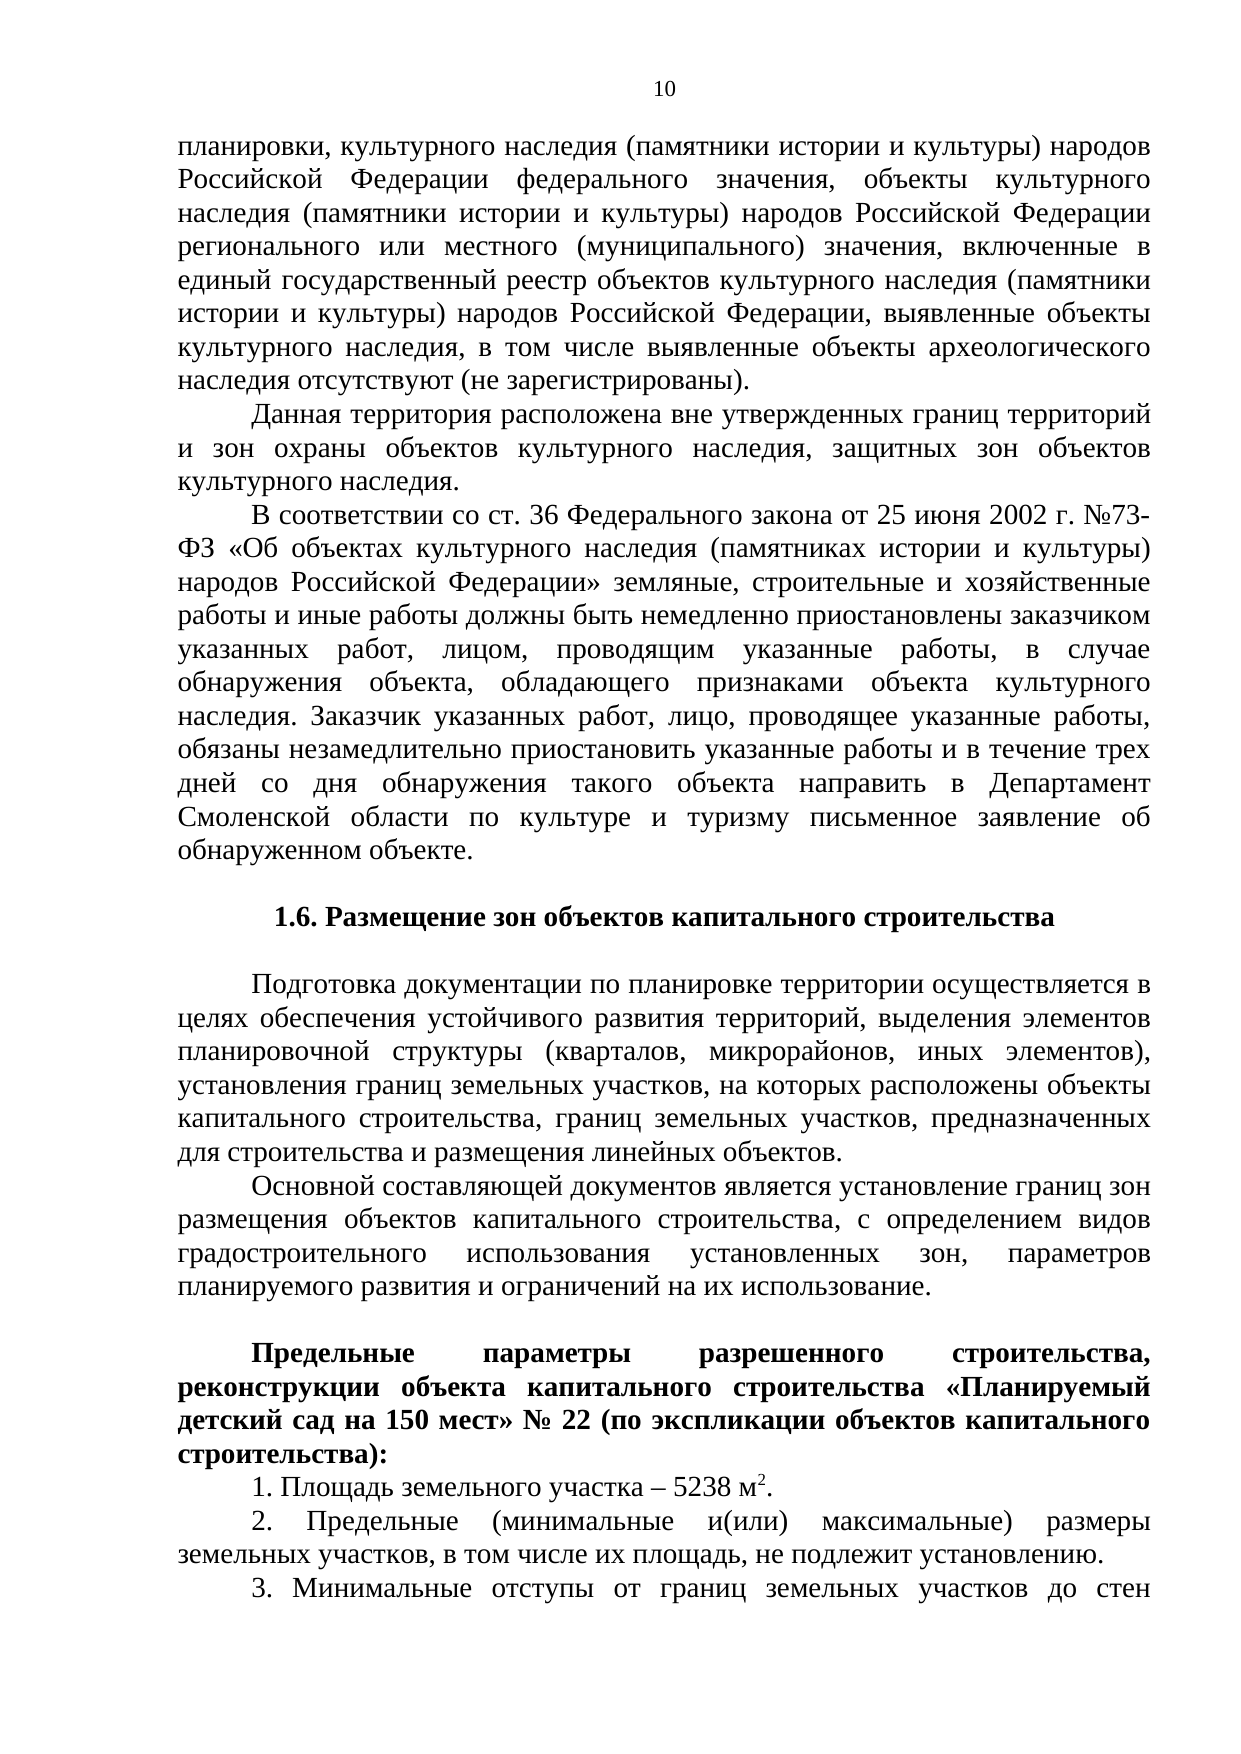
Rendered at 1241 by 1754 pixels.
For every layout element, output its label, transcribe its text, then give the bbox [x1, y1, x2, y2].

text 1.6. Размещение зон объектов капитального строительства [177, 899, 1152, 933]
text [177, 1570, 1152, 1604]
text Предельные параметры разрешенного строительства, реконструкции объекта капитального строительства «Планируемый детский сад на 150 мест» № 22 (по экспликации объектов капитального строительства): [177, 1335, 1151, 1469]
text В соответствии со ст. 36 Федерального закона от 25 июня 2002 г. №73-ФЗ «Об объектах культурного наследия (памятниках истории и культуры) народов Российской Федерации» земляные, строительные и хозяйственные работы и иные работы должны быть немедленно приостановлены заказчиком указанных работ, лицом, проводящим указанные работы, в случае обнаружения объекта, обладающего признаками объекта культурного наследия. Заказчик указанных работ, лицо, проводящее указанные работы, обязаны незамедлительно приостановить указанные работы и в течение трех дней со дня обнаружения такого объекта направить в Департамент Смоленской области по культуре и туризму письменное заявление об обнаруженном объекте. [177, 497, 1151, 866]
text Подготовка документации по планировке территории осуществляется в целях обеспечения устойчивого развития территорий, выделения элементов планировочной структуры (кварталов, микрорайонов, иных элементов), установления границ земельных участков, на которых расположены объекты капитального строительства, границ земельных участков, предназначенных для строительства и размещения линейных объектов. [177, 966, 1152, 1168]
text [177, 128, 1152, 396]
text Основной составляющей документов является установление границ зон размещения объектов капитального строительства, с определением видов градостроительного использования установленных зон, параметров планируемого развития и ограничений на их использование. [177, 1168, 1152, 1302]
text 1. Площадь земельного участка – 5238 м2. [177, 1469, 1152, 1503]
text 2. Предельные (минимальные и(или) максимальные) размеры земельных участков, в том числе их площадь, не подлежит установлению. [177, 1503, 1152, 1570]
text Данная территория расположена вне утвержденных границ территорий и зон охраны объектов культурного наследия, защитных зон объектов культурного наследия. [177, 396, 1152, 497]
